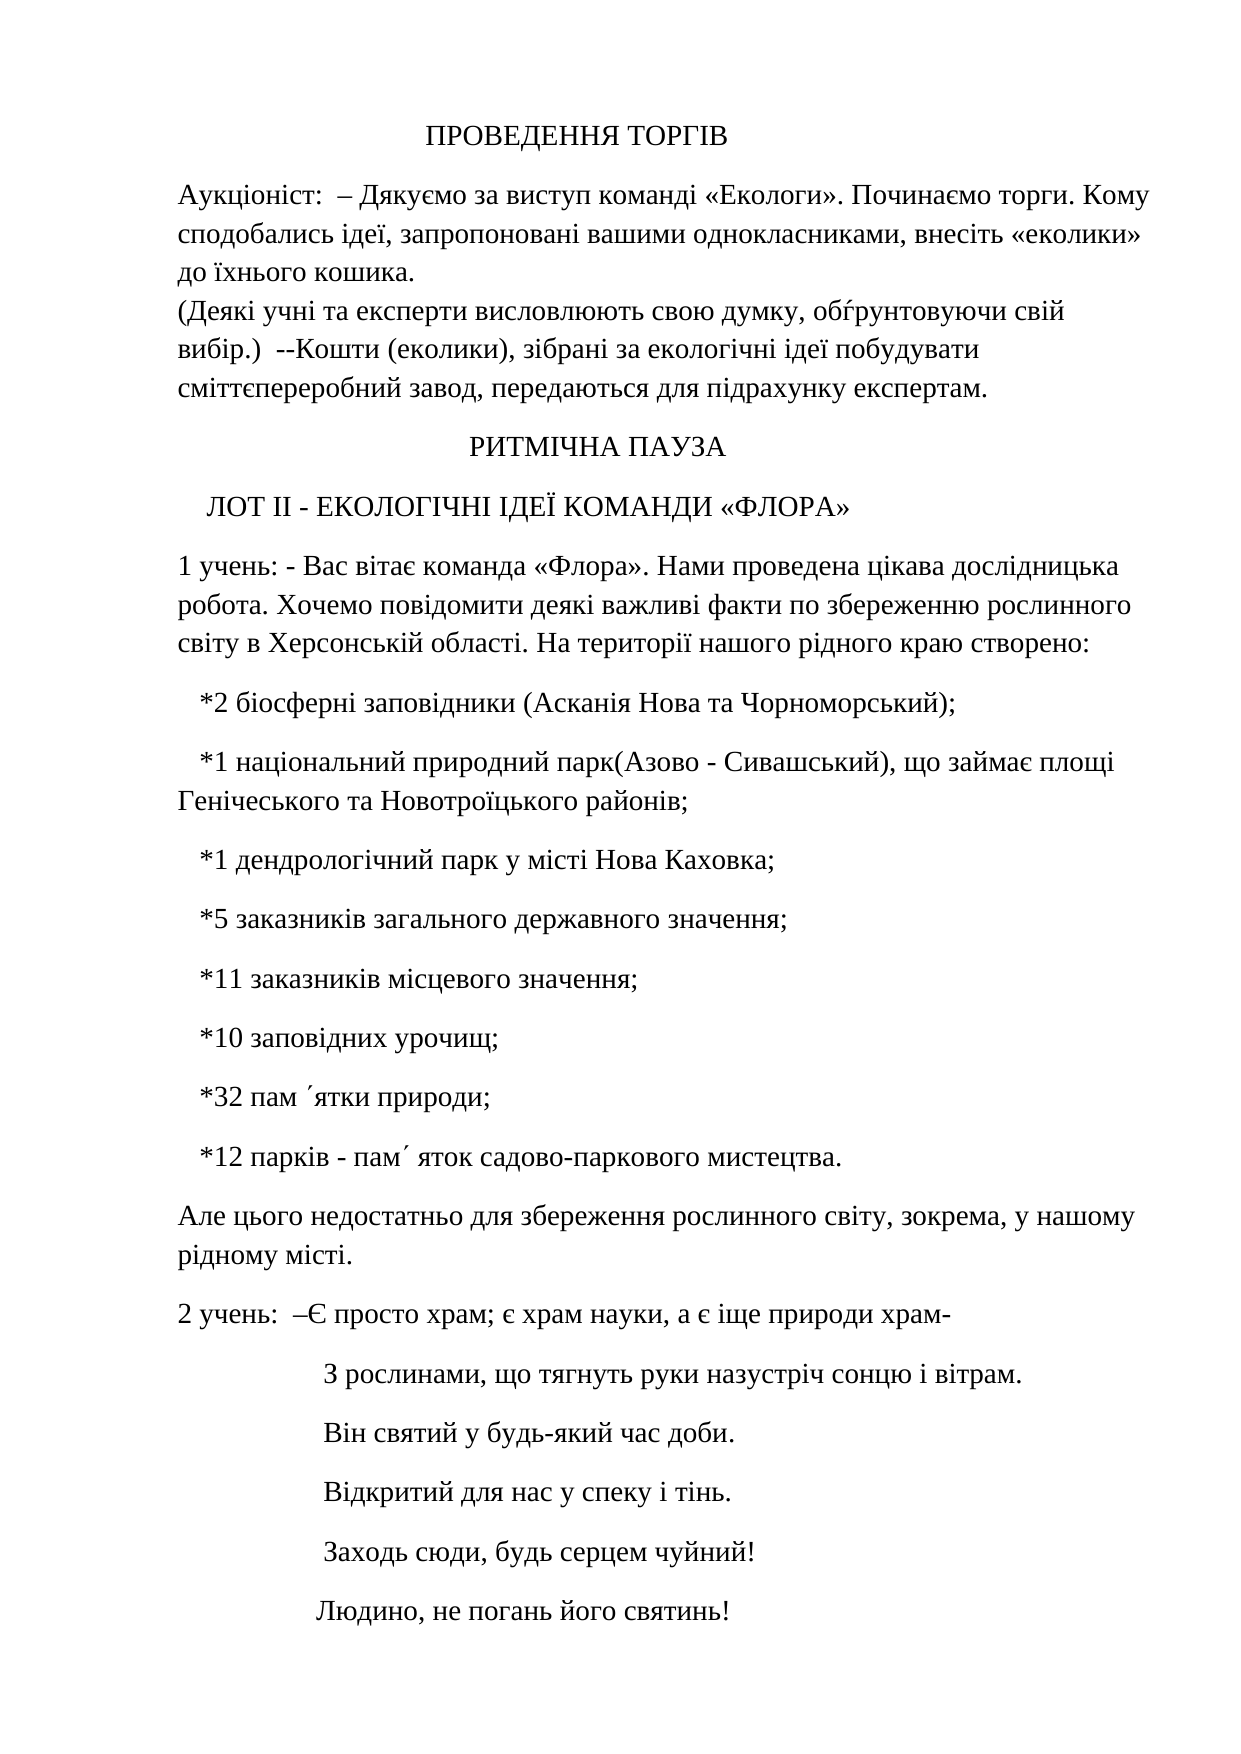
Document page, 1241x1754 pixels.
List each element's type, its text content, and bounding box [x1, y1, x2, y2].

text 1 учень: - Вас вітає команда «Флора». Нами проведена цікава дослідницька робота. Хочемо повідомити деякі важливі факти по збереженню рослинного світу в Херсонській області. На території нашого рідного краю створено: [177, 548, 1152, 659]
text *5 заказників загального державного значення; [177, 901, 1152, 935]
text Відкритий для нас у спеку і тінь. [177, 1474, 1152, 1508]
text Людино, не погань його святинь! [177, 1593, 1152, 1627]
text *32 пам ятки природи; [177, 1079, 1152, 1113]
text *11 заказників місцевого значення; [177, 961, 1152, 994]
text ЛОТ II - ЕКОЛОГІЧНІ ІДЕЇ КОМАНДИ «ФЛОРА» [177, 489, 1152, 522]
text Він святий у будь-який час доби. [177, 1415, 1152, 1449]
text Заходь сюди, будь серцем чуйний! [177, 1534, 1152, 1567]
text *1 національний природний парк(Азово - Сивашський), що займає площі Генічеського та Новотроїцького районів; [177, 744, 1152, 816]
text Аукціоніст: – Дякуємо за виступ команді «Екологи». Починаємо торги. Кому сподобались ідеї, запропоновані вашими однокласниками, внесіть «еколики» до їхнього кошика. (Деякі учні та експерти висловлюють свою думку, обѓрунтовуючи свій вибір.) --Кошти (еколики), зібрані за екологічні ідеї побудувати сміттєпереробний завод, передаються для підрахунку експертам. [177, 177, 1152, 404]
text *10 заповідних урочищ; [177, 1020, 1152, 1054]
text *1 дендрологічний парк у місті Нова Каховка; [177, 842, 1152, 876]
text Але цього недостатньо для збереження рослинного світу, зокрема, у нашому рідному місті. [177, 1198, 1152, 1271]
text *2 біосферні заповідники (Асканія Нова та Чорноморський); [177, 685, 1152, 718]
text ПРОВЕДЕННЯ ТОРГІВ [177, 118, 1152, 152]
text РИТМІЧНА ПАУЗА [177, 429, 1152, 463]
text *12 парків - пам яток садово-паркового мистецтва. [177, 1139, 1152, 1173]
text 2 учень: –Є просто храм; є храм науки, а є іще природи храм- [177, 1296, 1152, 1330]
text З рослинами, що тягнуть руки назустріч сонцю і вітрам. [177, 1356, 1152, 1389]
